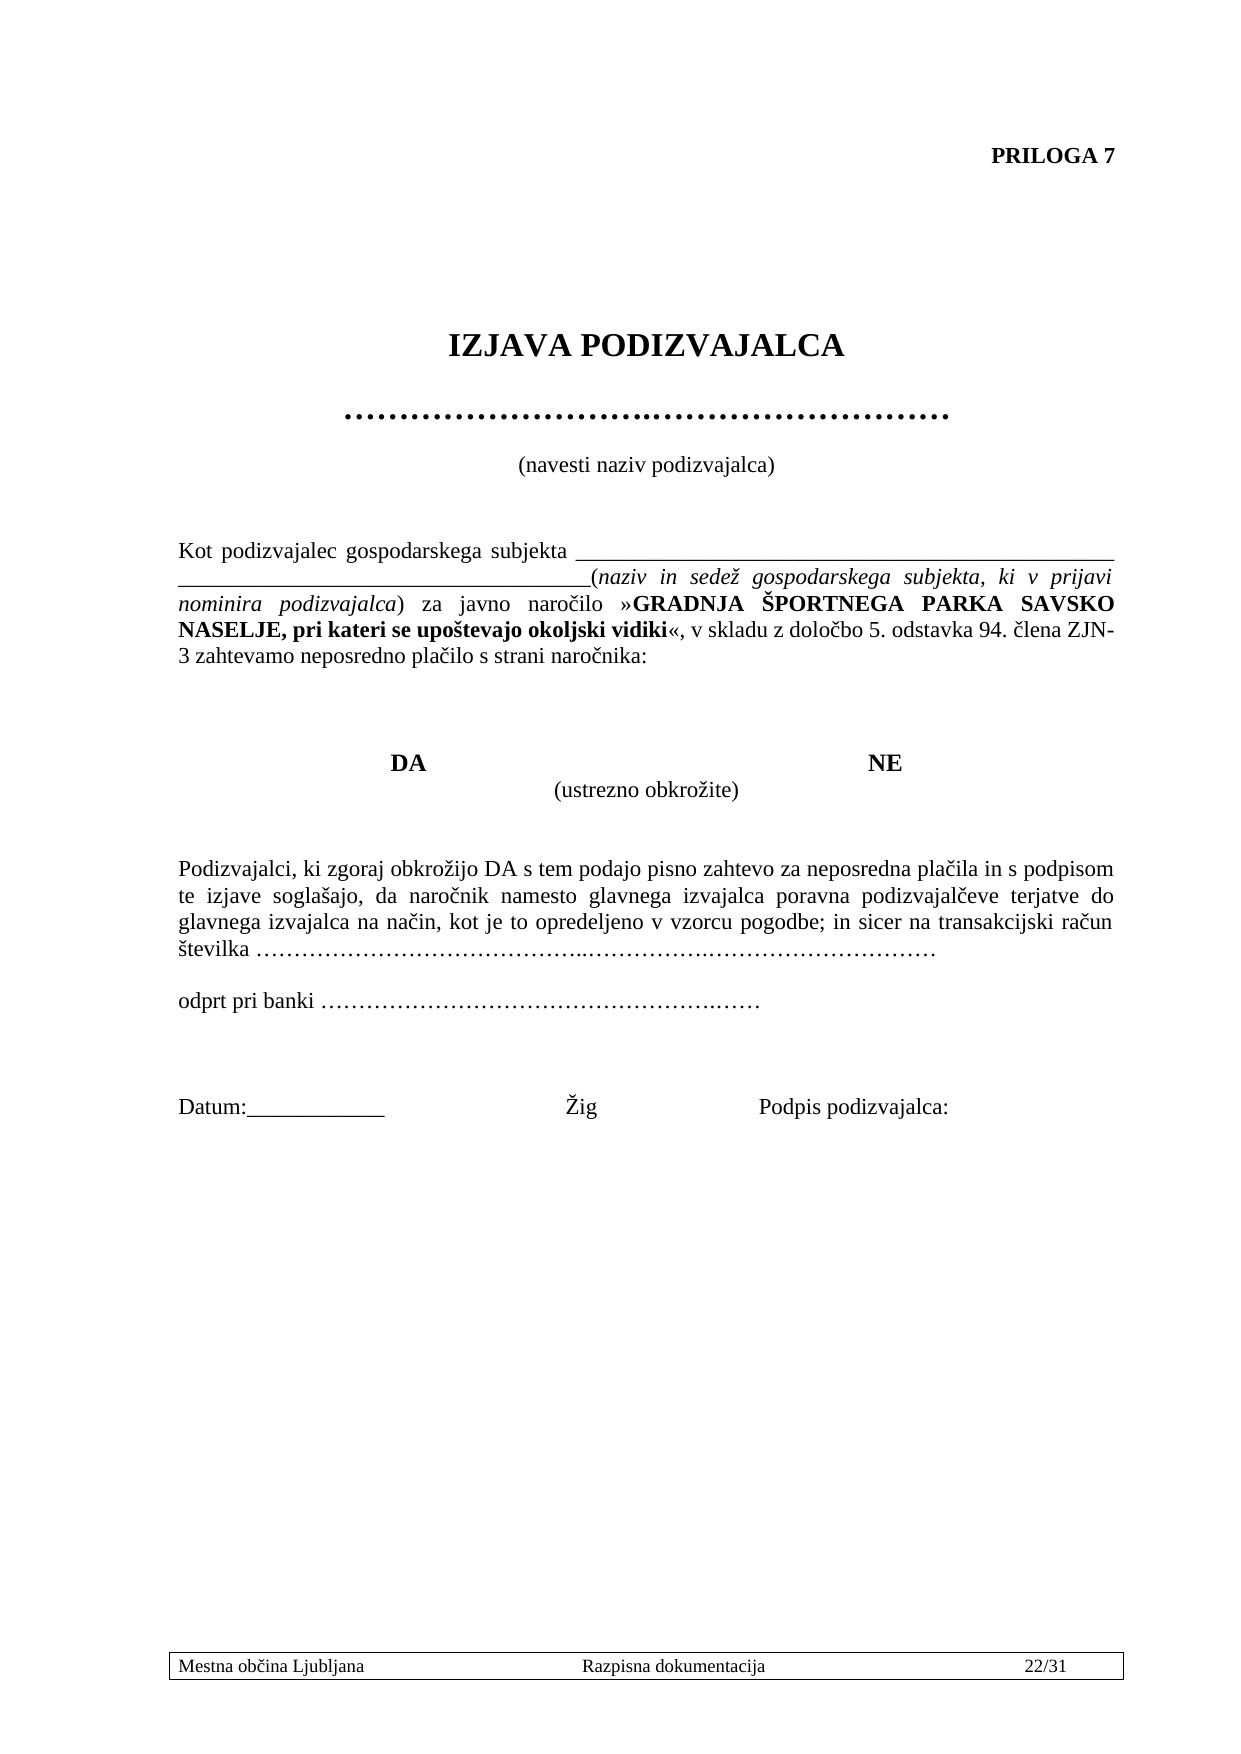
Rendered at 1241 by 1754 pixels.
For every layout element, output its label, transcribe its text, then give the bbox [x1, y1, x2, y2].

text Kot podizvajalec gospodarskega subjekta _______________________________________________ ____________________________________(naziv in sedež gospodarskega subjekta, ki v prijavi nominira podizvajalca) za javno naročilo »GRADNJA ŠPORTNEGA PARKA SAVSKO NASELJE, pri kateri se upoštevajo okoljski vidiki«, v skladu z določbo 5. odstavka 94. člena ZJN-3 zahtevamo neposredno plačilo s strani naročnika: [178, 537, 1115, 669]
text (ustrezno obkrožite) [178, 776, 1115, 803]
text Datum:____________ Žig Podpis podizvajalca: [178, 1093, 1115, 1119]
text odprt pri banki …………………………………………….…… [178, 987, 1115, 1014]
text ……………………….……………………… [178, 388, 1115, 427]
text PRILOGA 7 [178, 142, 1115, 168]
text DA NE [178, 748, 1115, 776]
text (navesti naziv podizvajalca) [178, 452, 1115, 478]
text IZJAVA PODIZVAJALCA [178, 325, 1115, 363]
text Podizvajalci, ki zgoraj obkrožijo DA s tem podajo pisno zahtevo za neposredna plačila in s podpisom te izjave soglašajo, da naročnik namesto glavnega izvajalca poravna podizvajalčeve terjatve do glavnega izvajalca na način, kot je to opredeljeno v vzorcu pogodbe; in sicer na transakcijski račun številka ……………………………………..…………….………………………… [178, 856, 1115, 961]
